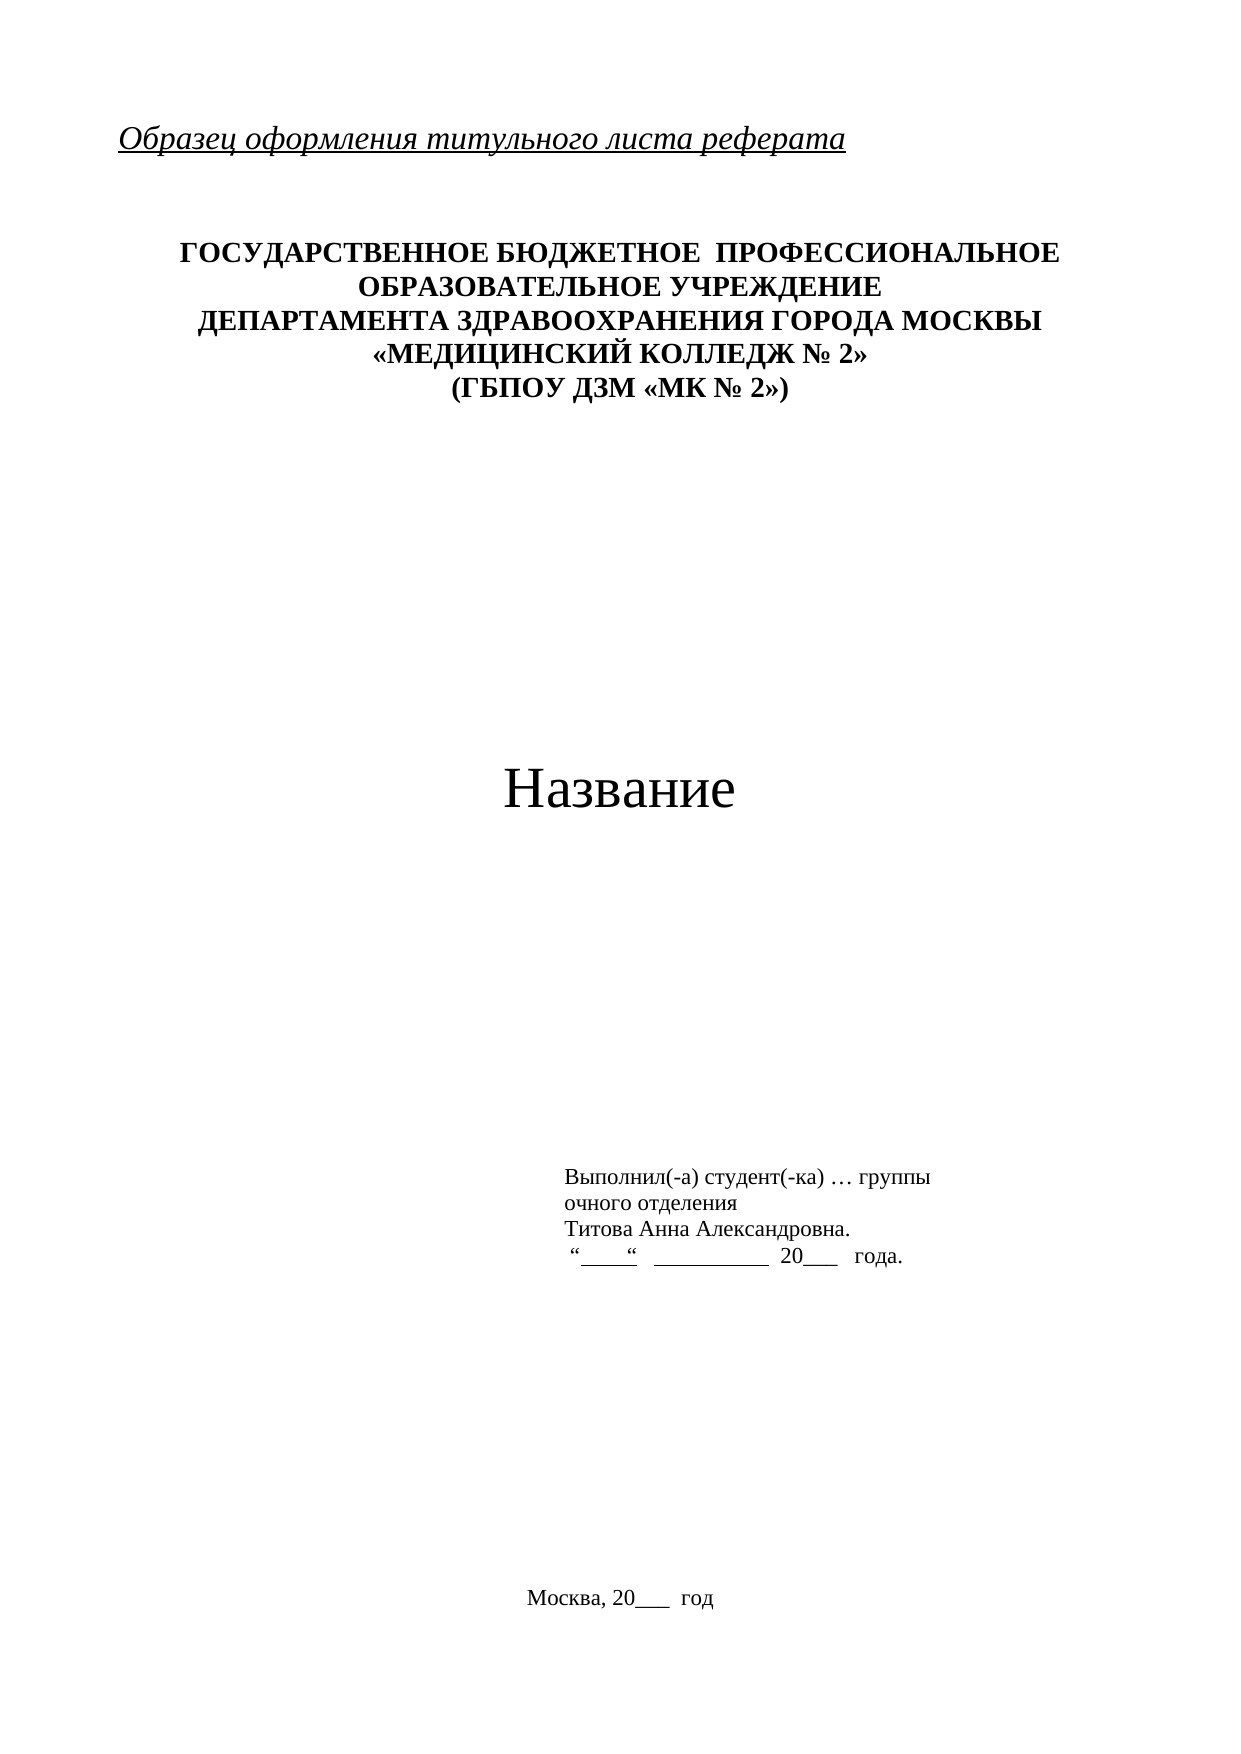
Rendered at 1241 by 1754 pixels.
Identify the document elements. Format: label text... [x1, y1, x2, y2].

text Выполнил(-а) студент(-ка) … группы [118, 1163, 1122, 1189]
text очного отделения [118, 1189, 1122, 1215]
text ДЕПАРТАМЕНТА ЗДРАВООХРАНЕНИЯ ГОРОДА МОСКВЫ [118, 303, 1122, 336]
text Название [118, 753, 1122, 820]
text Москва, 20___ год [118, 1584, 1122, 1611]
text ОБРАЗОВАТЕЛЬНОЕ УЧРЕЖДЕНИЕ [118, 269, 1122, 303]
text ГОСУДАРСТВЕННОЕ БЮДЖЕТНОЕ ПРОФЕССИОНАЛЬНОЕ [118, 236, 1122, 269]
text «МЕДИЦИНСКИЙ КОЛЛЕДЖ № 2» [118, 336, 1122, 370]
text “ “ 20___ года. [118, 1242, 1122, 1268]
text Титова Анна Александровна. [118, 1215, 1122, 1242]
text (ГБПОУ ДЗМ «МК № 2») [118, 370, 1122, 403]
text Образец оформления титульного листа реферата [118, 118, 1122, 156]
